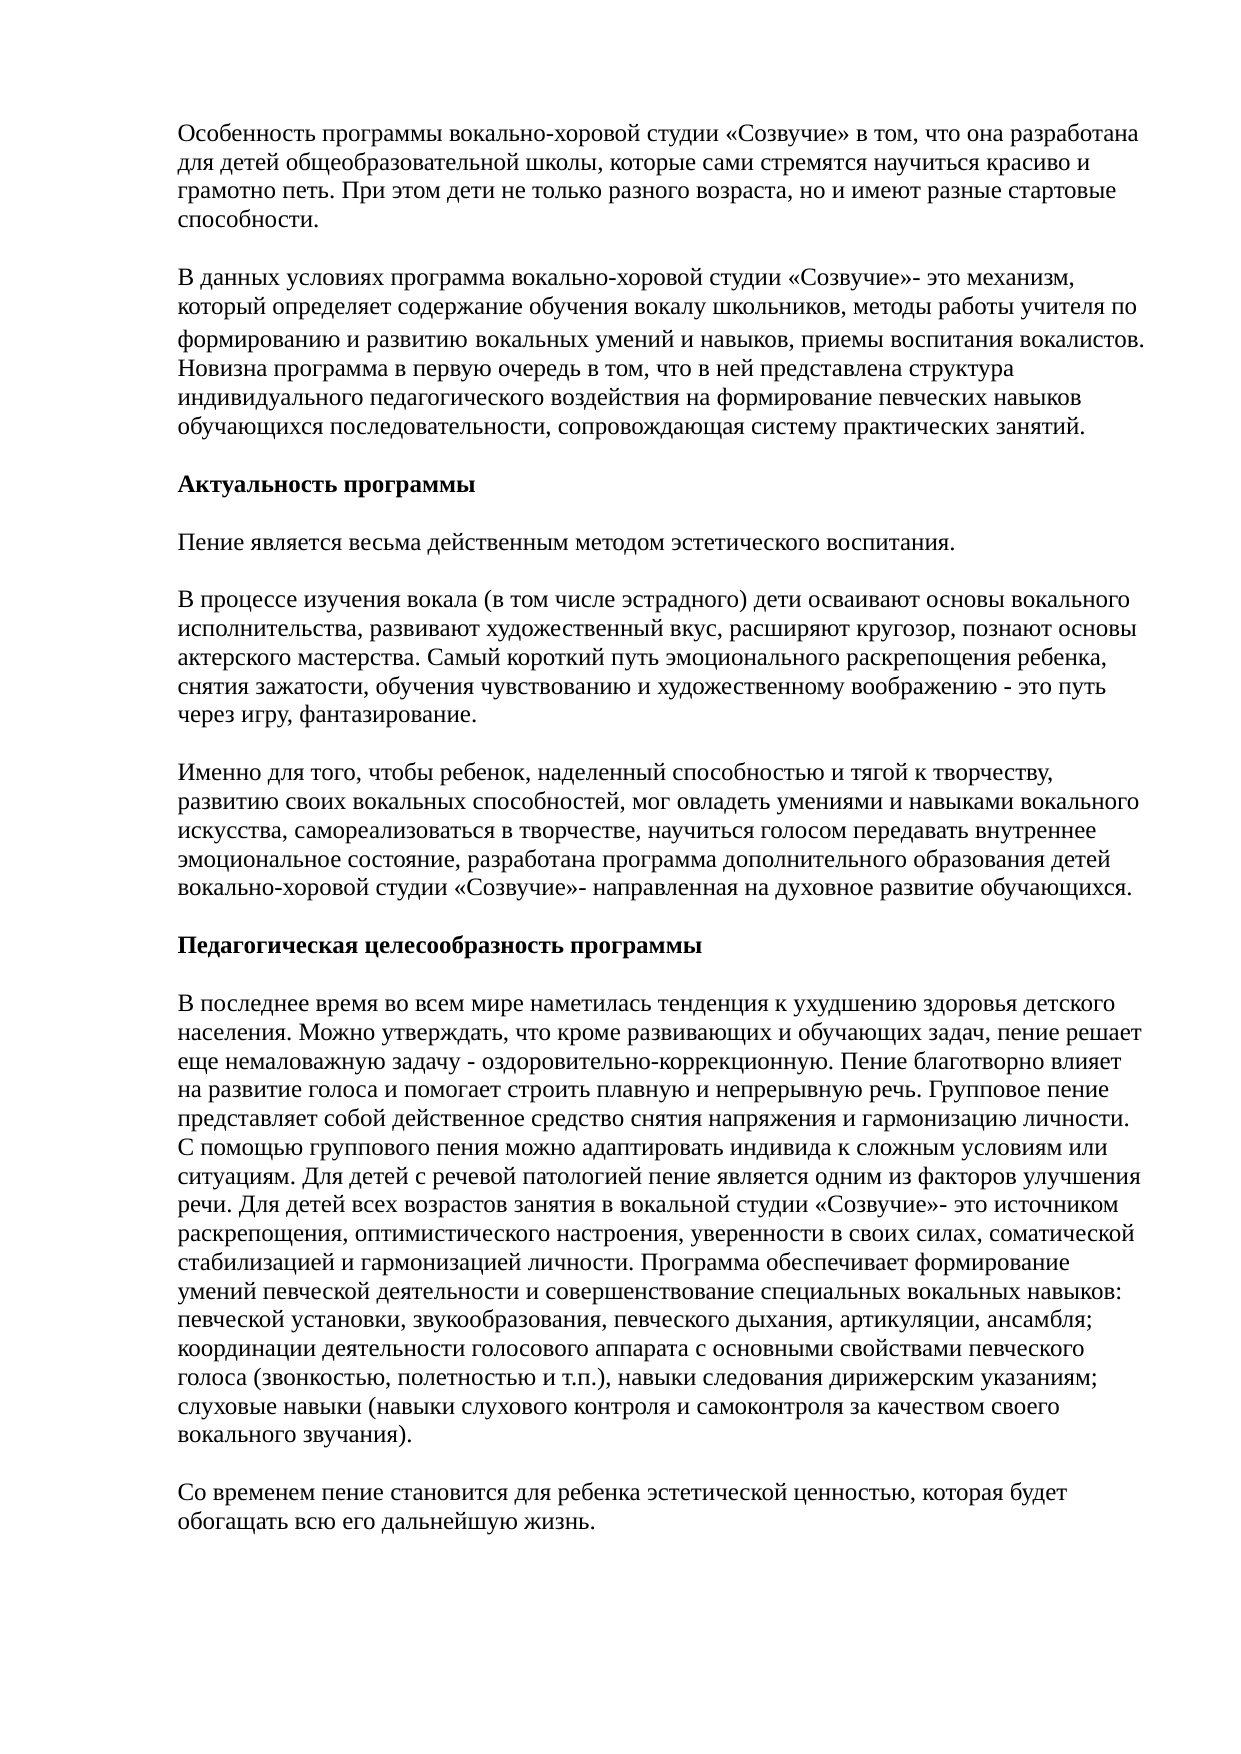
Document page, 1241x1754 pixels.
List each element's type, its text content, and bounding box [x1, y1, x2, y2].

text Педагогическая целесообразность программы [177, 930, 1152, 959]
text Со временем пение становится для ребенка эстетической ценностью, которая будет обогащать всю его дальнейшую жизнь. [177, 1477, 1152, 1535]
text Актуальность программы [177, 469, 1152, 497]
text В данных условиях программа вокально-хоровой студии «Созвучие»- это механизм, который определяет содержание обучения вокалу школьников, методы работы учителя по формированию и развитию вокальных умений и навыков, приемы воспитания вокалистов. Новизна программа в первую очередь в том, что в ней представлена структура индивидуального педагогического воздействия на формирование певческих навыков обучающихся последовательности, сопровождающая систему практических занятий. [177, 262, 1152, 439]
text Пение является весьма действенным методом эстетического воспитания. [177, 527, 1152, 555]
text В последнее время во всем мире наметилась тенденция к ухудшению здоровья детского населения. Можно утверждать, что кроме развивающих и обучающих задач, пение решает еще немаловажную задачу - оздоровительно-коррекционную. Пение благотворно влияет на развитие голоса и помогает строить плавную и непрерывную речь. Групповое пение представляет собой действенное средство снятия напряжения и гармонизацию личности. С помощью группового пения можно адаптировать индивида к сложным условиям или ситуациям. Для детей с речевой патологией пение является одним из факторов улучшения речи. Для детей всех возрастов занятия в вокальной студии «Созвучие»- это источником раскрепощения, оптимистического настроения, уверенности в своих силах, соматической стабилизацией и гармонизацией личности. Программа обеспечивает формирование умений певческой деятельности и совершенствование специальных вокальных навыков: певческой установки, звукообразования, певческого дыхания, артикуляции, ансамбля; координации деятельности голосового аппарата с основными свойствами певческого голоса (звонкостью, полетностью и т.п.), навыки следования дирижерским указаниям; слуховые навыки (навыки слухового контроля и самоконтроля за качеством своего вокального звучания). [177, 988, 1152, 1448]
text Особенность программы вокально-хоровой студии «Созвучие» в том, что она разработана для детей общеобразовательной школы, которые сами стремятся научиться красиво и грамотно петь. При этом дети не только разного возраста, но и имеют разные стартовые способности. [177, 118, 1152, 233]
text В процессе изучения вокала (в том числе эстрадного) дети осваивают основы вокального исполнительства, развивают художественный вкус, расширяют кругозор, познают основы актерского мастерства. Самый короткий путь эмоционального раскрепощения ребенка, снятия зажатости, обучения чувствованию и художественному воображению - это путь через игру, фантазирование. [177, 584, 1152, 728]
text Именно для того, чтобы ребенок, наделенный способностью и тягой к творчеству, развитию своих вокальных способностей, мог овладеть умениями и навыками вокального искусства, самореализоваться в творчестве, научиться голосом передавать внутреннее эмоциональное состояние, разработана программа дополнительного образования детей вокально-хоровой студии «Созвучие»- направленная на духовное развитие обучающихся. [177, 757, 1152, 901]
